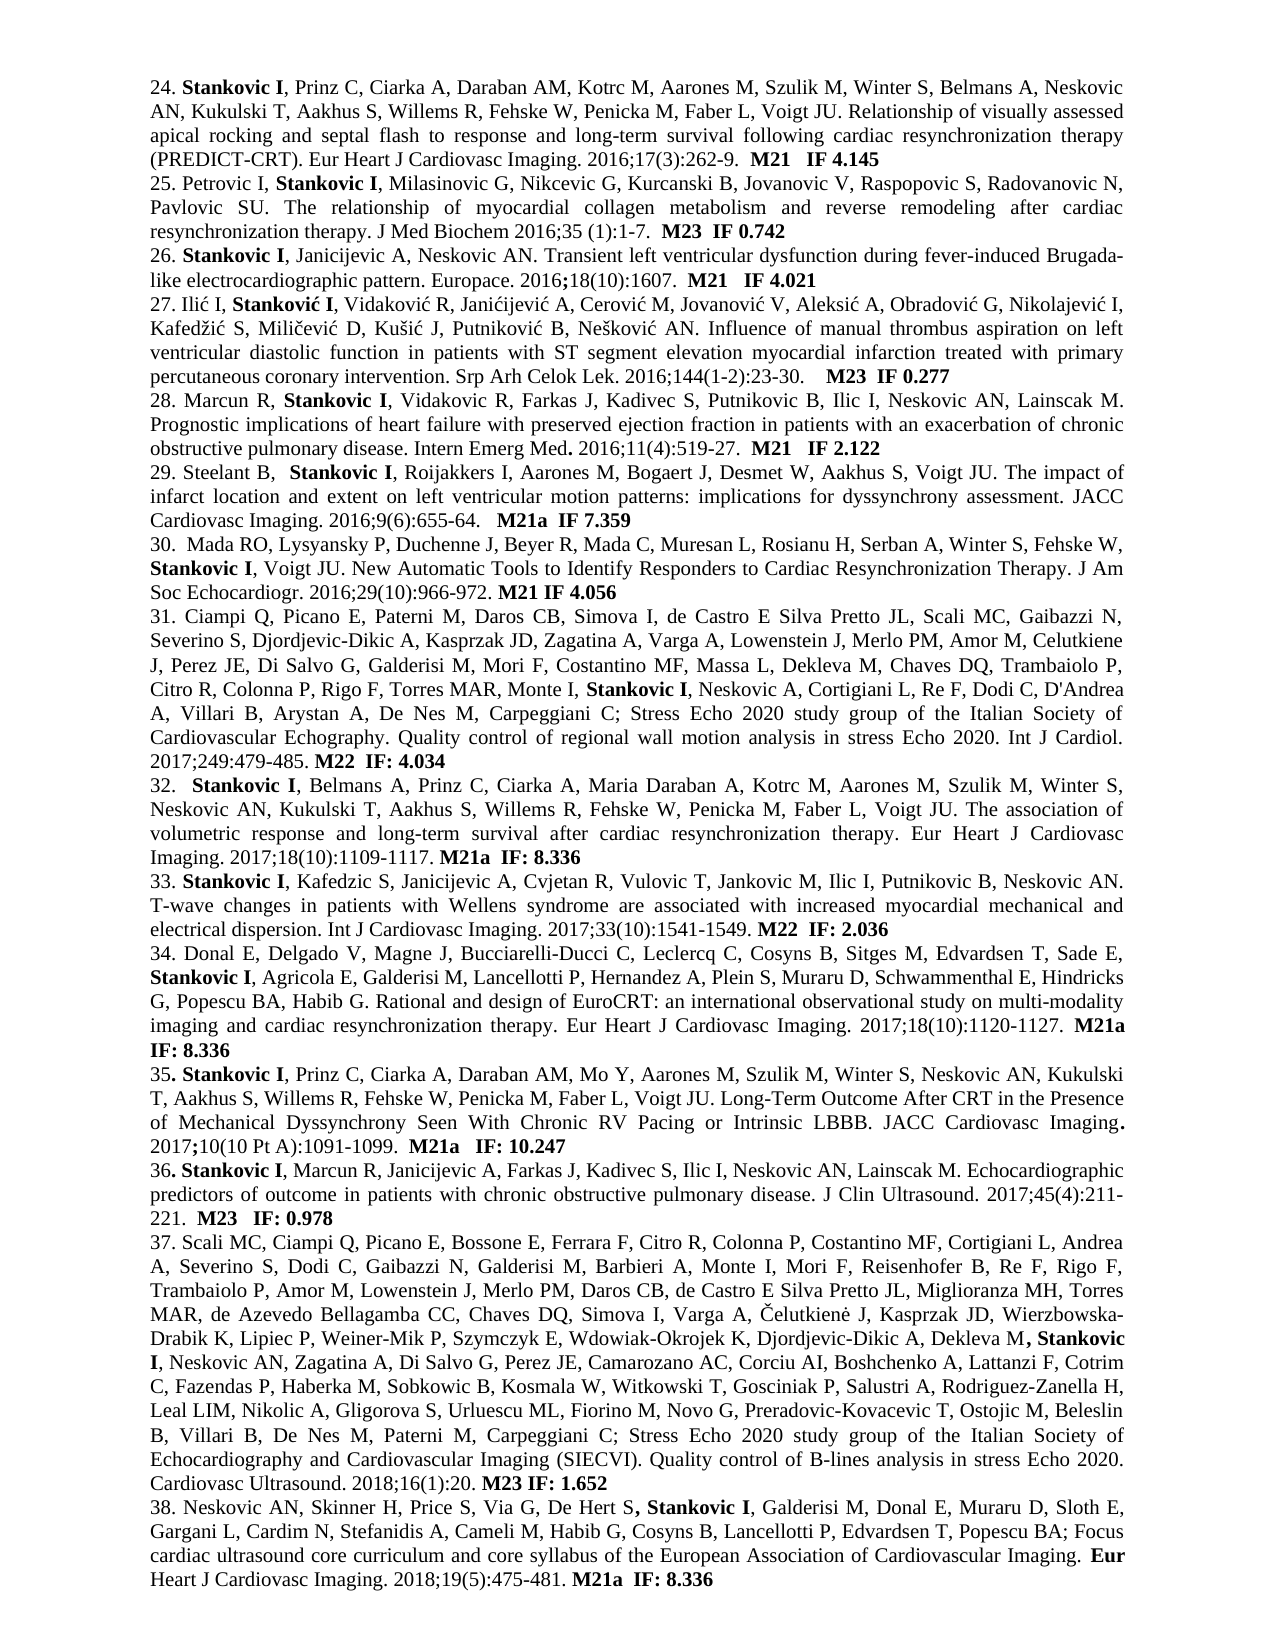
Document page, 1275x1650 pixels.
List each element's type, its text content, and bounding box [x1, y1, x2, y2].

text 25. Petrovic I, Stankovic I, Milasinovic G, Nikcevic G, Kurcanski B, Jovanovic V, Raspopovic S, Radovanovic N, Pavlovic SU. The relationship of myocardial collagen metabolism and reverse remodeling after cardiac resynchronization therapy. J Med Biochem 2016;35 (1):1-7. M23 IF 0.742 [150, 171, 1125, 243]
text 37. Scali MC, Ciampi Q, Picano E, Bossone E, Ferrara F, Citro R, Colonna P, Costantino MF, Cortigiani L, Andrea A, Severino S, Dodi C, Gaibazzi N, Galderisi M, Barbieri A, Monte I, Mori F, Reisenhofer B, Re F, Rigo F, Trambaiolo P, Amor M, Lowenstein J, Merlo PM, Daros CB, de Castro E Silva Pretto JL, Miglioranza MH, Torres MAR, de Azevedo Bellagamba CC, Chaves DQ, Simova I, Varga A, Čelutkienė J, Kasprzak JD, Wierzbowska-Drabik K, Lipiec P, Weiner-Mik P, Szymczyk E, Wdowiak-Okrojek K, Djordjevic-Dikic A, Dekleva M, Stankovic I, Neskovic AN, Zagatina A, Di Salvo G, Perez JE, Camarozano AC, Corciu AI, Boshchenko A, Lattanzi F, Cotrim C, Fazendas P, Haberka M, Sobkowic B, Kosmala W, Witkowski T, Gosciniak P, Salustri A, Rodriguez-Zanella H, Leal LIM, Nikolic A, Gligorova S, Urluescu ML, Fiorino M, Novo G, Preradovic-Kovacevic T, Ostojic M, Beleslin B, Villari B, De Nes M, Paterni M, Carpeggiani C; Stress Echo 2020 study group of the Italian Society of Echocardiography and Cardiovascular Imaging (SIECVI). Quality control of B-lines analysis in stress Echo 2020. Cardiovasc Ultrasound. 2018;16(1):20. M23 IF: 1.652 [150, 1230, 1125, 1495]
text 32. Stankovic I, Belmans A, Prinz C, Ciarka A, Maria Daraban A, Kotrc M, Aarones M, Szulik M, Winter S, Neskovic AN, Kukulski T, Aakhus S, Willems R, Fehske W, Penicka M, Faber L, Voigt JU. The association of volumetric response and long-term survival after cardiac resynchronization therapy. Eur Heart J Cardiovasc Imaging. 2017;18(10):1109-1117. M21a IF: 8.336 [150, 773, 1125, 869]
text 34. Donal E, Delgado V, Magne J, Bucciarelli-Ducci C, Leclercq C, Cosyns B, Sitges M, Edvardsen T, Sade E, Stankovic I, Agricola E, Galderisi M, Lancellotti P, Hernandez A, Plein S, Muraru D, Schwammenthal E, Hindricks G, Popescu BA, Habib G. Rational and design of EuroCRT: an international observational study on multi-modality imaging and cardiac resynchronization therapy. Eur Heart J Cardiovasc Imaging. 2017;18(10):1120-1127. M21a IF: 8.336 [150, 941, 1125, 1062]
text 30. Mada RO, Lysyansky P, Duchenne J, Beyer R, Mada C, Muresan L, Rosianu H, Serban A, Winter S, Fehske W, Stankovic I, Voigt JU. New Automatic Tools to Identify Responders to Cardiac Resynchronization Therapy. J Am Soc Echocardiogr. 2016;29(10):966-972. M21 IF 4.056 [150, 532, 1125, 604]
text 35. Stankovic I, Prinz C, Ciarka A, Daraban AM, Mo Y, Aarones M, Szulik M, Winter S, Neskovic AN, Kukulski T, Aakhus S, Willems R, Fehske W, Penicka M, Faber L, Voigt JU. Long-Term Outcome After CRT in the Presence of Mechanical Dyssynchrony Seen With Chronic RV Pacing or Intrinsic LBBB. JACC Cardiovasc Imaging. 2017;10(10 Pt A):1091-1099. M21a IF: 10.247 [150, 1062, 1125, 1158]
text 28. Marcun R, Stankovic I, Vidakovic R, Farkas J, Kadivec S, Putnikovic B, Ilic I, Neskovic AN, Lainscak M. Prognostic implications of heart failure with preserved ejection fraction in patients with an exacerbation of chronic obstructive pulmonary disease. Intern Emerg Med. 2016;11(4):519-27. M21 IF 2.122 [150, 388, 1125, 460]
text 29. Steelant B, Stankovic I, Roijakkers I, Aarones M, Bogaert J, Desmet W, Aakhus S, Voigt JU. The impact of infarct location and extent on left ventricular motion patterns: implications for dyssynchrony assessment. JACC Cardiovasc Imaging. 2016;9(6):655-64. M21a IF 7.359 [150, 460, 1125, 532]
text 26. Stankovic I, Janicijevic A, Neskovic AN. Transient left ventricular dysfunction during fever-induced Brugada-like electrocardiographic pattern. Europace. 2016;18(10):1607. M21 IF 4.021 [150, 243, 1125, 292]
text 38. Neskovic AN, Skinner H, Price S, Via G, De Hert S, Stankovic I, Galderisi M, Donal E, Muraru D, Sloth E, Gargani L, Cardim N, Stefanidis A, Cameli M, Habib G, Cosyns B, Lancellotti P, Edvardsen T, Popescu BA; Focus cardiac ultrasound core curriculum and core syllabus of the European Association of Cardiovascular Imaging. Eur Heart J Cardiovasc Imaging. 2018;19(5):475-481. M21a IF: 8.336 [150, 1495, 1125, 1591]
text 36. Stankovic I, Marcun R, Janicijevic A, Farkas J, Kadivec S, Ilic I, Neskovic AN, Lainscak M. Echocardiographic predictors of outcome in patients with chronic obstructive pulmonary disease. J Clin Ultrasound. 2017;45(4):211-221. M23 IF: 0.978 [150, 1158, 1125, 1230]
text 31. Ciampi Q, Picano E, Paterni M, Daros CB, Simova I, de Castro E Silva Pretto JL, Scali MC, Gaibazzi N, Severino S, Djordjevic-Dikic A, Kasprzak JD, Zagatina A, Varga A, Lowenstein J, Merlo PM, Amor M, Celutkiene J, Perez JE, Di Salvo G, Galderisi M, Mori F, Costantino MF, Massa L, Dekleva M, Chaves DQ, Trambaiolo P, Citro R, Colonna P, Rigo F, Torres MAR, Monte I, Stankovic I, Neskovic A, Cortigiani L, Re F, Dodi C, D'Andrea A, Villari B, Arystan A, De Nes M, Carpeggiani C; Stress Echo 2020 study group of the Italian Society of Cardiovascular Echography. Quality control of regional wall motion analysis in stress Echo 2020. Int J Cardiol. 2017;249:479-485. M22 IF: 4.034 [150, 604, 1125, 773]
text 24. Stankovic I, Prinz C, Ciarka A, Daraban AM, Kotrc M, Aarones M, Szulik M, Winter S, Belmans A, Neskovic AN, Kukulski T, Aakhus S, Willems R, Fehske W, Penicka M, Faber L, Voigt JU. Relationship of visually assessed apical rocking and septal flash to response and long-term survival following cardiac resynchronization therapy (PREDICT-CRT). Eur Heart J Cardiovasc Imaging. 2016;17(3):262-9. M21 IF 4.145 [150, 75, 1125, 171]
text 33. Stankovic I, Kafedzic S, Janicijevic A, Cvjetan R, Vulovic T, Jankovic M, Ilic I, Putnikovic B, Neskovic AN. T-wave changes in patients with Wellens syndrome are associated with increased myocardial mechanical and electrical dispersion. Int J Cardiovasc Imaging. 2017;33(10):1541-1549. M22 IF: 2.036 [150, 869, 1125, 941]
text 27. Ilić I, Stanković I, Vidaković R, Janićijević A, Cerović M, Jovanović V, Aleksić A, Obradović G, Nikolajević I, Kafedžić S, Miličević D, Kušić J, Putniković B, Nešković AN. Influence of manual thrombus aspiration on left ventricular diastolic function in patients with ST segment elevation myocardial infarction treated with primary percutaneous coronary intervention. Srp Arh Celok Lek. 2016;144(1-2):23-30. M23 IF 0.277 [150, 292, 1125, 388]
